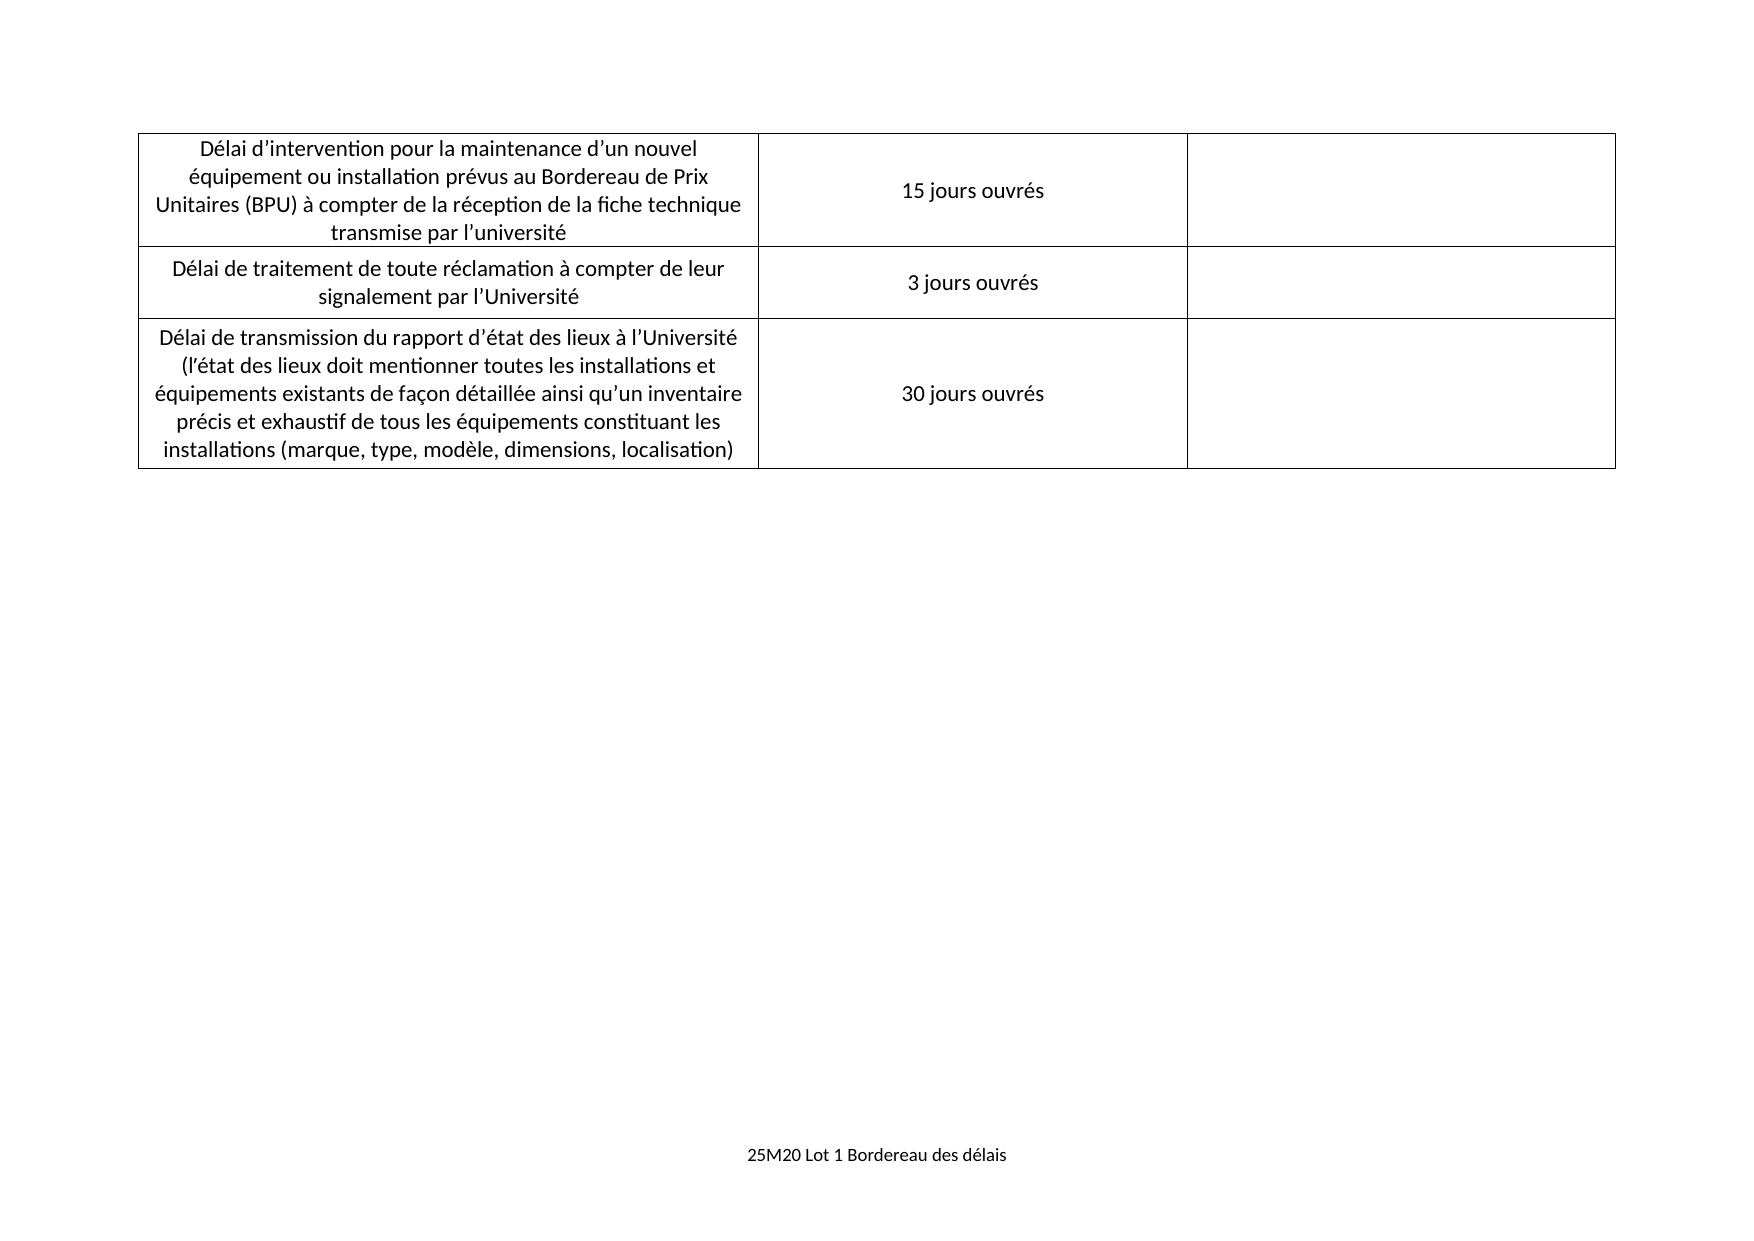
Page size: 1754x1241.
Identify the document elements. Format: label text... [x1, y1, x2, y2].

table_cell Délai d’intervention pour la maintenance d’un nouvel équipement ou installation prévus au Bordereau de Prix Unitaires (BPU) à compter de la réception de la fiche technique transmise par l’université [139, 134, 758, 246]
table_cell 15 jours ouvrés [759, 134, 1187, 246]
table_cell 30 jours ouvrés [759, 319, 1187, 468]
table_cell [1188, 319, 1615, 468]
table_cell [1188, 134, 1615, 246]
table_cell [1188, 247, 1615, 318]
table_cell 3 jours ouvrés [759, 247, 1187, 318]
table_cell Délai de transmission du rapport d’état des lieux à l’Université (l’état des lieux doit mentionner toutes les installations et équipements existants de façon détaillée ainsi qu’un inventaire précis et exhaustif de tous les équipements constituant les installations (marque, type, modèle, dimensions, localisation) [139, 319, 758, 468]
table_cell Délai de traitement de toute réclamation à compter de leur signalement par l’Université [139, 247, 758, 318]
